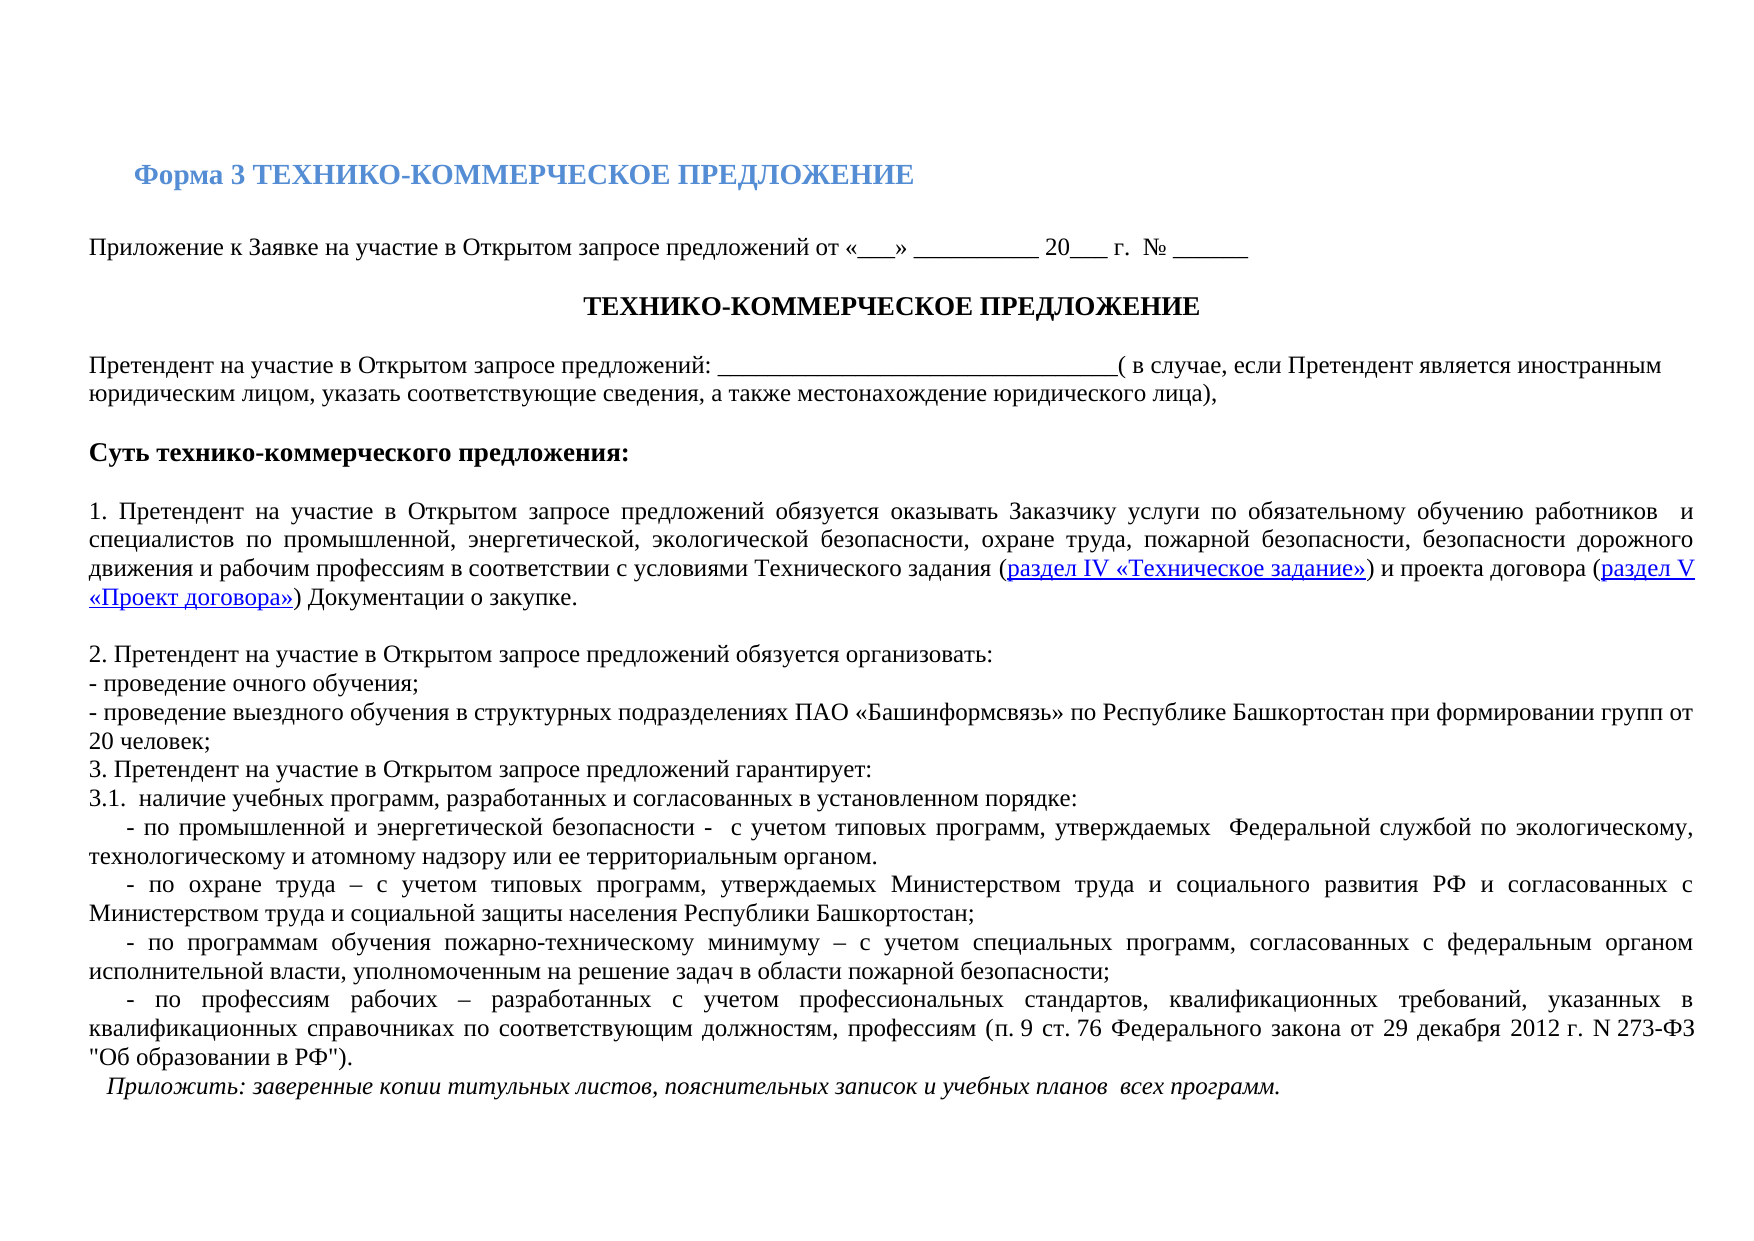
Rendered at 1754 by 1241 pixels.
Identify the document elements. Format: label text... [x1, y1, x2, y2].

text Претендент на участие в Открытом запросе предложений: ________________________________( в случае, если Претендент является иностранным юридическим лицом, указать соответствующие сведения, а также местонахождение юридического лица), [89, 350, 1695, 407]
text Суть технико-коммерческого предложения: [89, 436, 1695, 467]
text Приложить: заверенные копии титульных листов, пояснительных записок и учебных планов всех программ. [89, 1071, 1695, 1099]
text 3. Претендент на участие в Открытом запросе предложений гарантирует: [89, 754, 1695, 783]
list - по промышленной и энергетической безопасности - с учетом типовых программ, утверждаемых Федеральной службой по экологическому, технологическому и атомному надзору или ее территориальным органом. [89, 812, 1695, 869]
list - по охране труда – с учетом типовых программ, утверждаемых Министерством труда и социального развития РФ и согласованных с Министерством труда и социальной защиты населения Республики Башкортостан; [89, 869, 1695, 927]
text 1. Претендент на участие в Открытом запросе предложений обязуется оказывать Заказчику услуги по обязательному обучению работников и специалистов по промышленной, энергетической, экологической безопасности, охране труда, пожарной безопасности, безопасности дорожного движения и рабочим профессиям в соответствии с условиями Технического задания (раздел IV «Техническое задание») и проекта договора (раздел V «Проект договора») Документации о закупке. [89, 496, 1695, 611]
list - по профессиям рабочих – разработанных с учетом профессиональных стандартов, квалификационных требований, указанных в квалификационных справочниках по соответствующим должностям, профессиям (п. 9 ст. 76 Федерального закона от 29 декабря 2012 г. N 273-ФЗ "Об образовании в РФ"). [89, 984, 1695, 1071]
list - по программам обучения пожарно-техническому минимуму – с учетом специальных программ, согласованных с федеральным органом исполнительной власти, уполномоченным на решение задач в области пожарной безопасности; [89, 927, 1695, 984]
text - проведение выездного обучения в структурных подразделениях ПАО «Башинформсвязь» по Республике Башкортостан при формировании групп от 20 человек; [89, 697, 1695, 754]
text ТЕХНИКО-КОММЕРЧЕСКОЕ ПРЕДЛОЖЕНИЕ [89, 290, 1695, 321]
list 3.1. наличие учебных программ, разработанных и согласованных в установленном порядке: [89, 783, 1695, 812]
text - проведение очного обучения; [89, 668, 1695, 697]
subtitle Форма 3 ТЕХНИКО-КОММЕРЧЕСКОЕ ПРЕДЛОЖЕНИЕ [134, 157, 1695, 191]
text 2. Претендент на участие в Открытом запросе предложений обязуется организовать: [89, 639, 1695, 668]
text Приложение к Заявке на участие в Открытом запросе предложений от «___» __________ 20___ г. № ______ [89, 232, 1695, 261]
